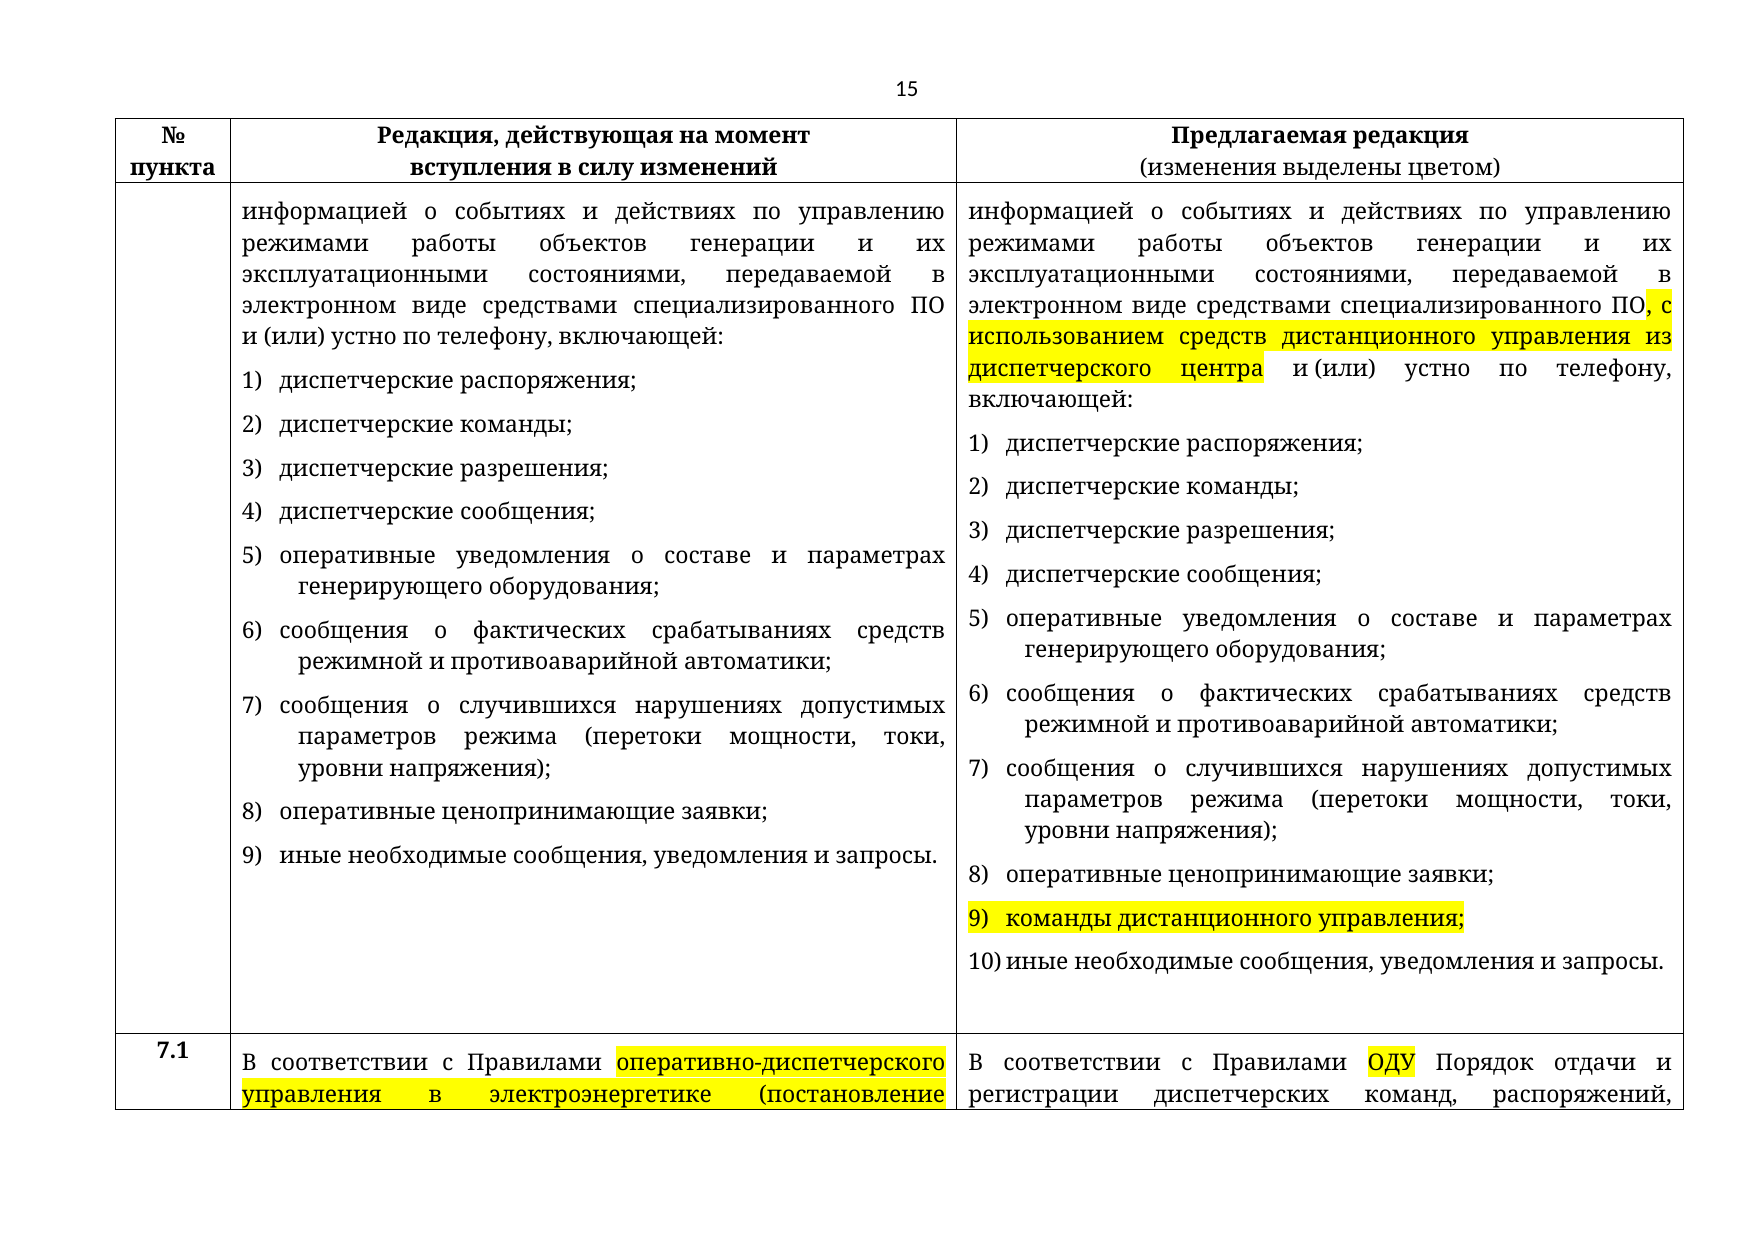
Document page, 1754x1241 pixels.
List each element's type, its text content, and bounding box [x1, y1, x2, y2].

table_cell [231, 183, 956, 1033]
table_header № пункта [116, 119, 230, 182]
table_header Предлагаемая редакция (изменения выделены цветом) [957, 119, 1683, 182]
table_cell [231, 1034, 956, 1109]
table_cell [957, 183, 1683, 1033]
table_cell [957, 1034, 1683, 1109]
table_header Редакция, действующая на момент вступления в силу изменений [231, 119, 956, 182]
table_cell 7.1 [116, 1034, 230, 1109]
table_cell 7 [116, 183, 230, 1033]
